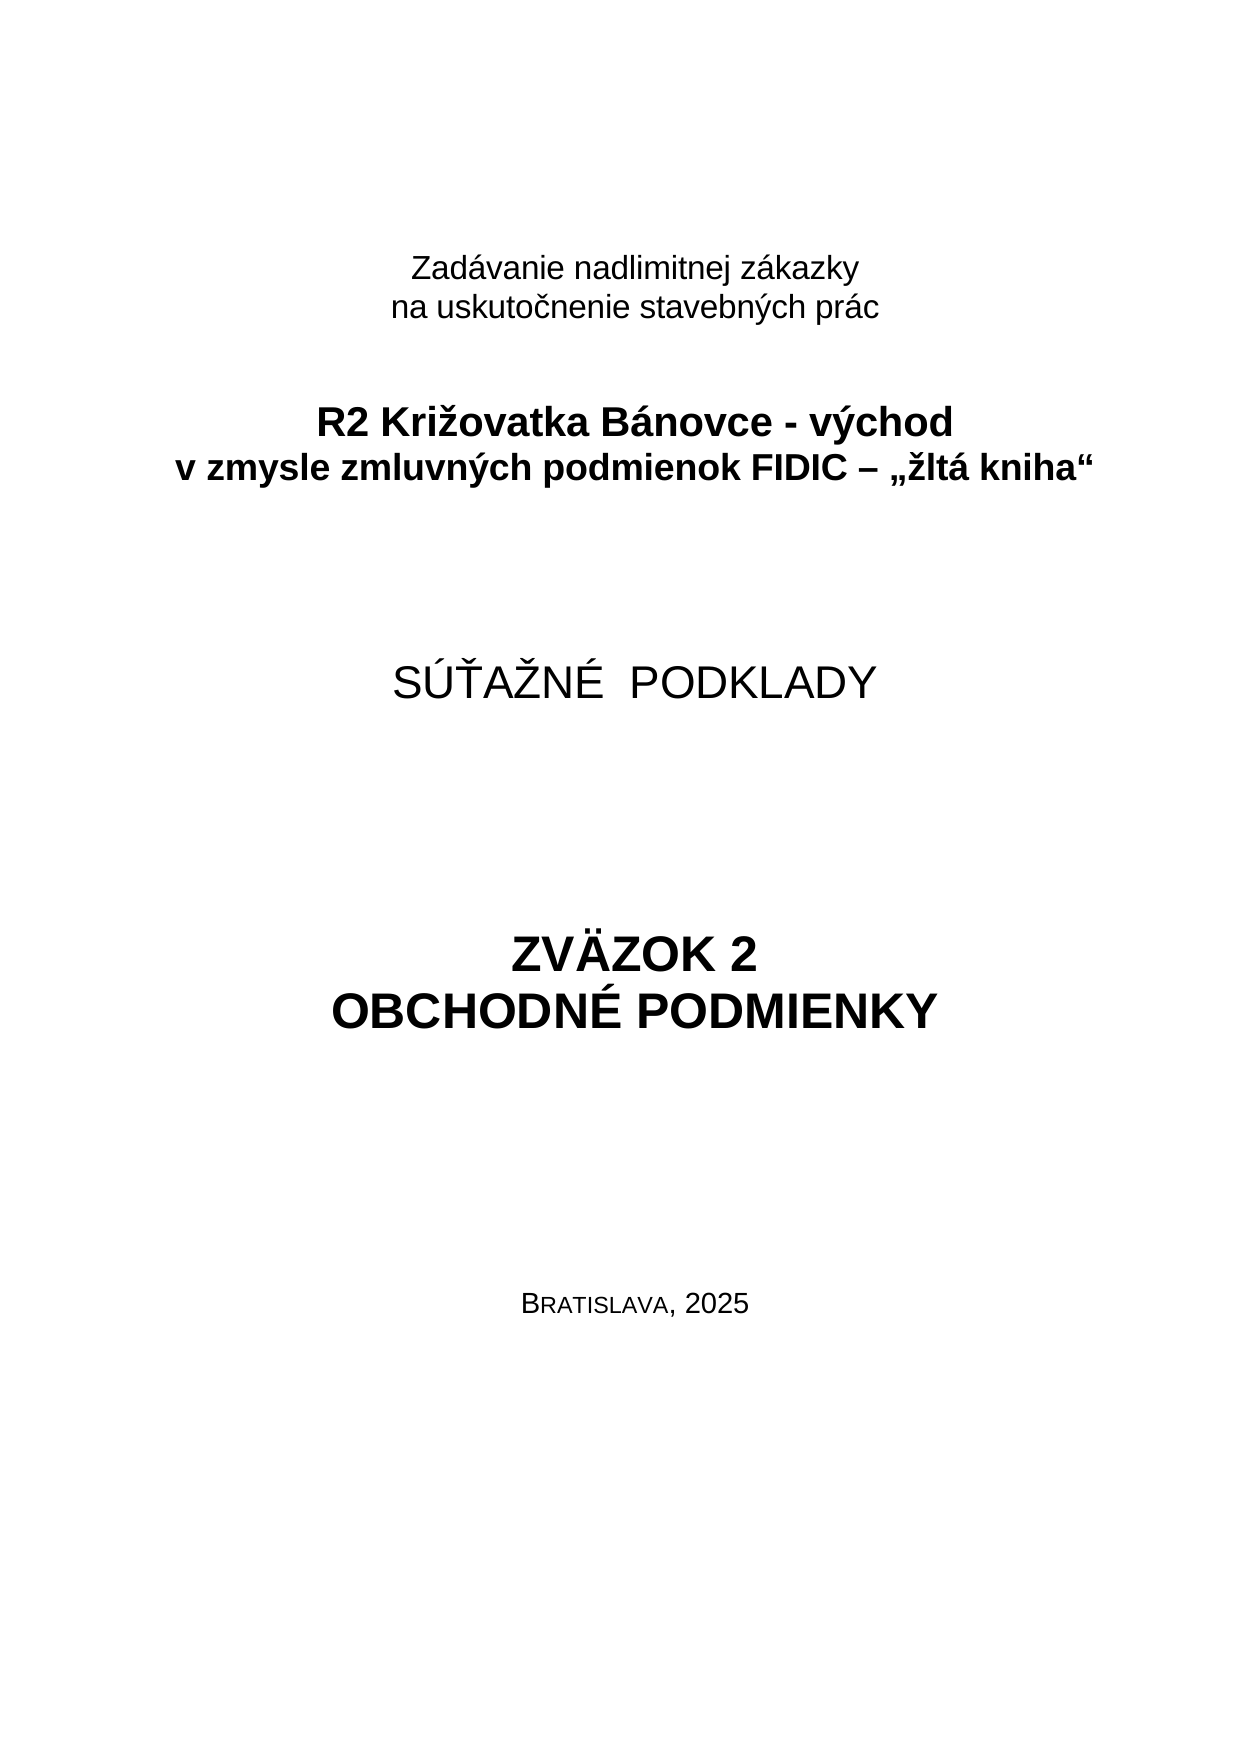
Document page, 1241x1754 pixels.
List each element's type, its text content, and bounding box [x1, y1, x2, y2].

text na uskutočnenie stavebných prác [148, 287, 1122, 325]
text SÚŤAŽNÉ PODKLADY [148, 656, 1122, 708]
text Zadávanie nadlimitnej zákazky [148, 248, 1122, 287]
text Zväzok 2 [148, 924, 1122, 982]
text Obchodné podmienky [148, 982, 1122, 1039]
text R2 Križovatka Bánovce - východ [148, 397, 1122, 445]
text v zmysle zmluvných podmienok FIDIC – „žltá kniha“ [148, 445, 1122, 488]
text Bratislava, 2025 [148, 1286, 1122, 1319]
